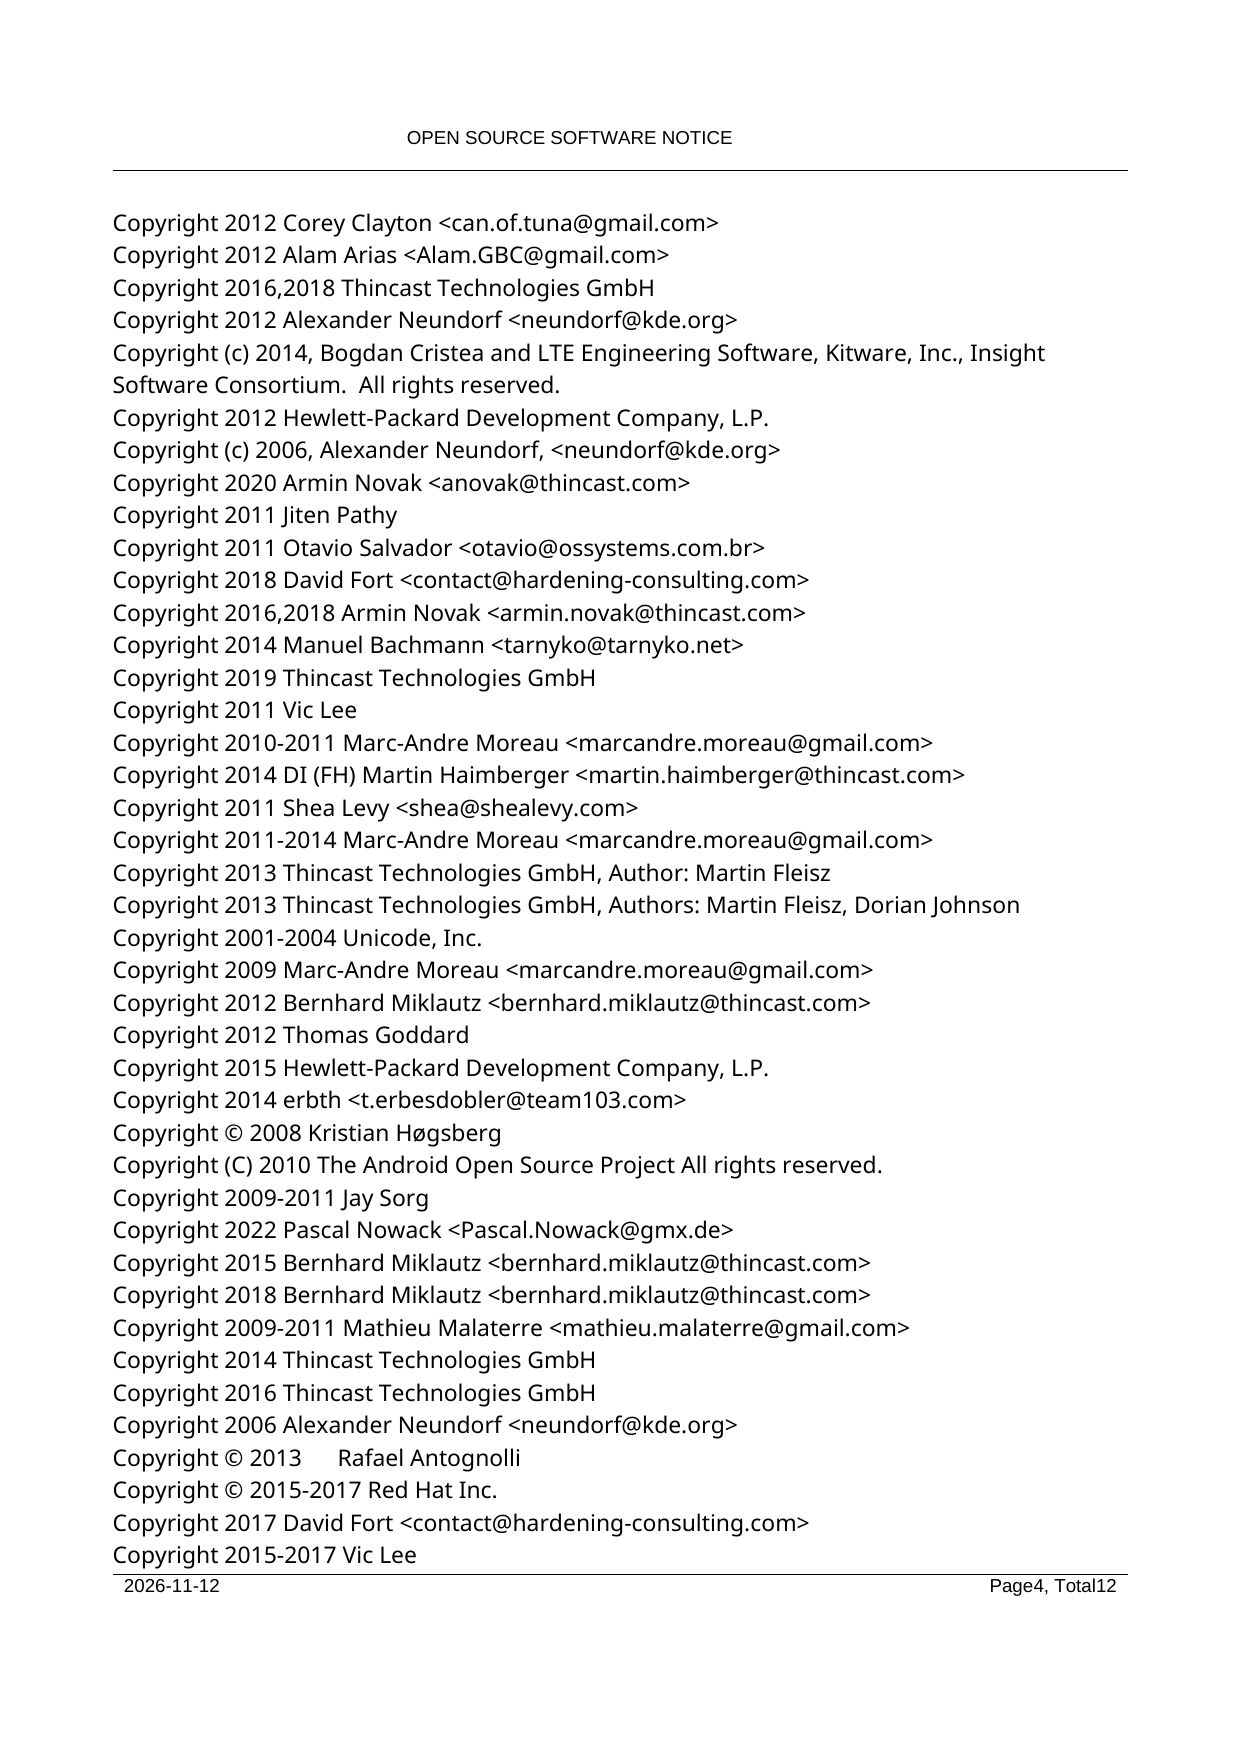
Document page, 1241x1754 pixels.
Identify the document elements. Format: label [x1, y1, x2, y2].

text [112, 206, 1128, 1571]
